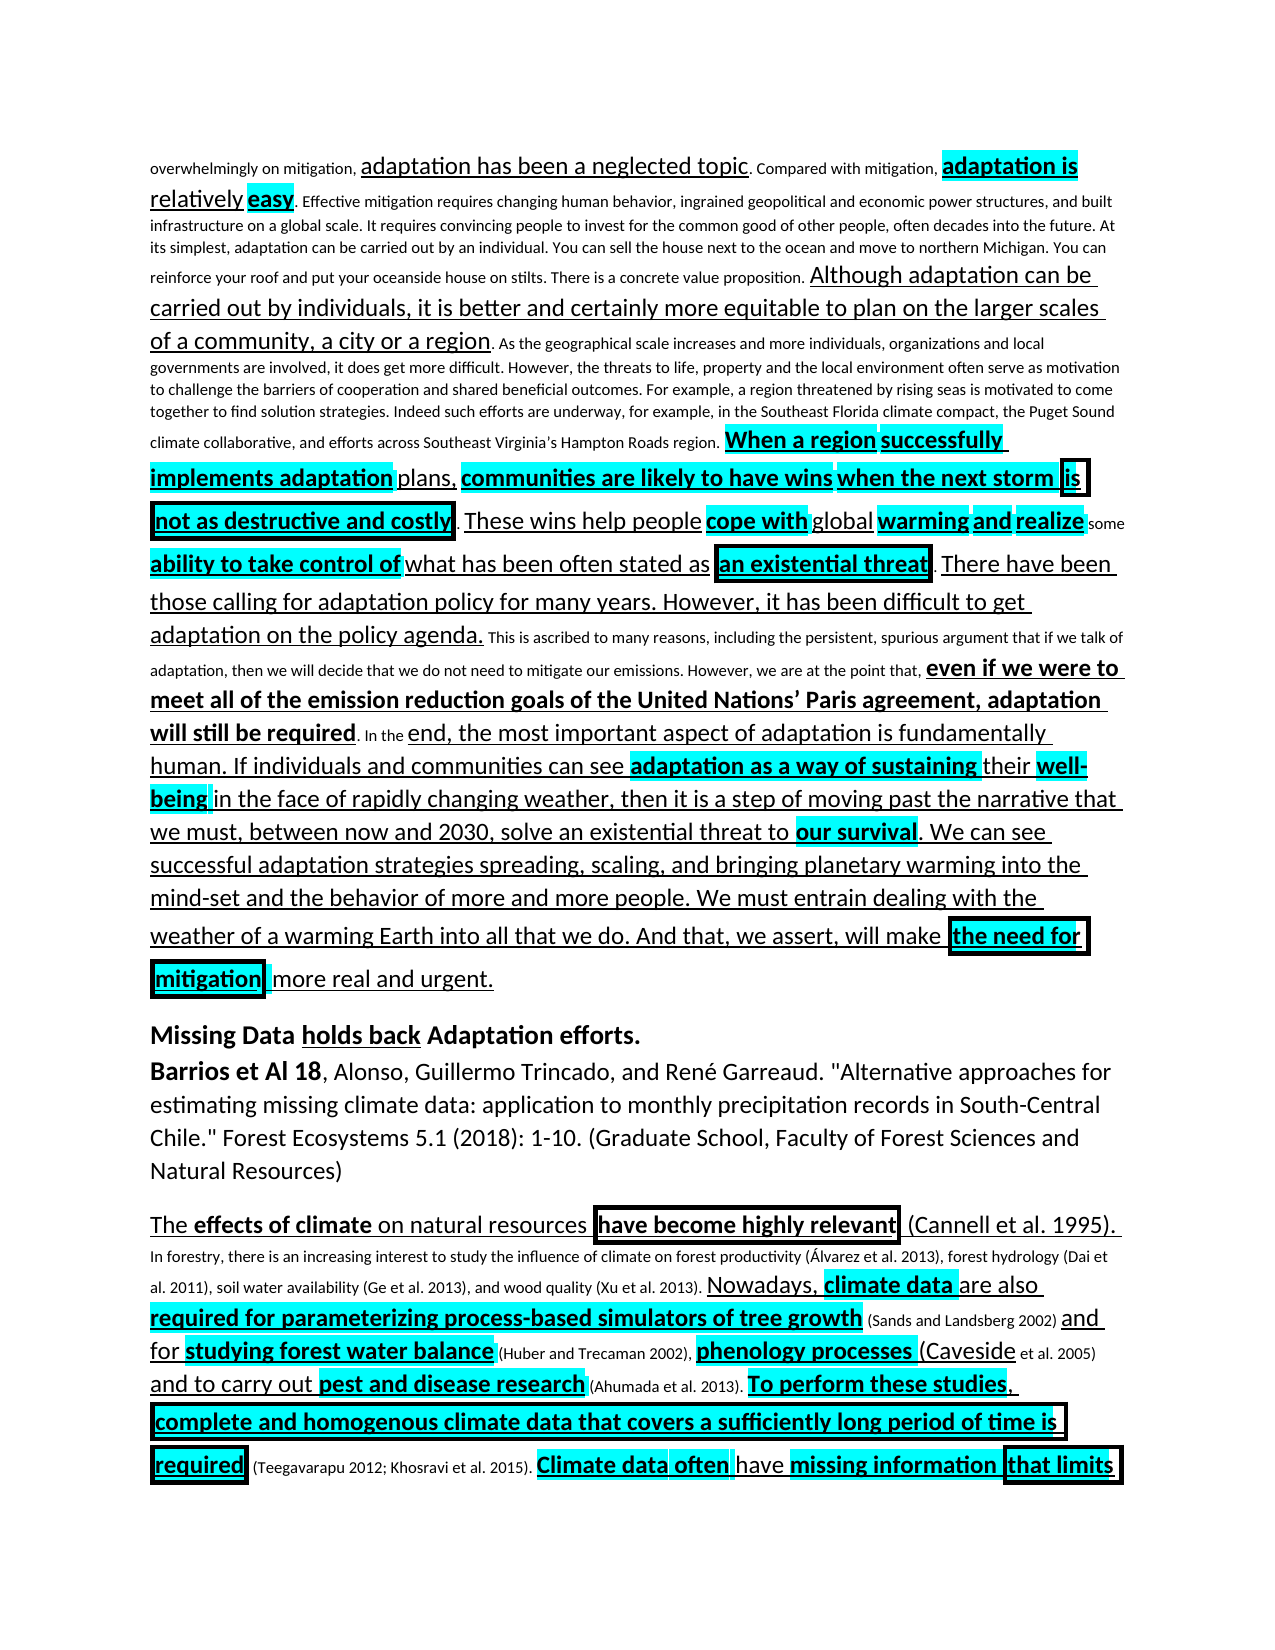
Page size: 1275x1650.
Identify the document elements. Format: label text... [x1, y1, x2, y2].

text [150, 1205, 1125, 1484]
text Barrios et Al 18, Alonso, Guillermo Trincado, and René Garreaud. "Alternative approaches for estimating missing climate data: application to monthly precipitation records in South-Central Chile." Forest Ecosystems 5.1 (2018): 1-10. (Graduate School, Faculty of Forest Sciences and Natural Resources) [150, 1054, 1125, 1186]
subtitle Missing Data holds back Adaptation efforts. [150, 1018, 1125, 1052]
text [150, 150, 1125, 999]
